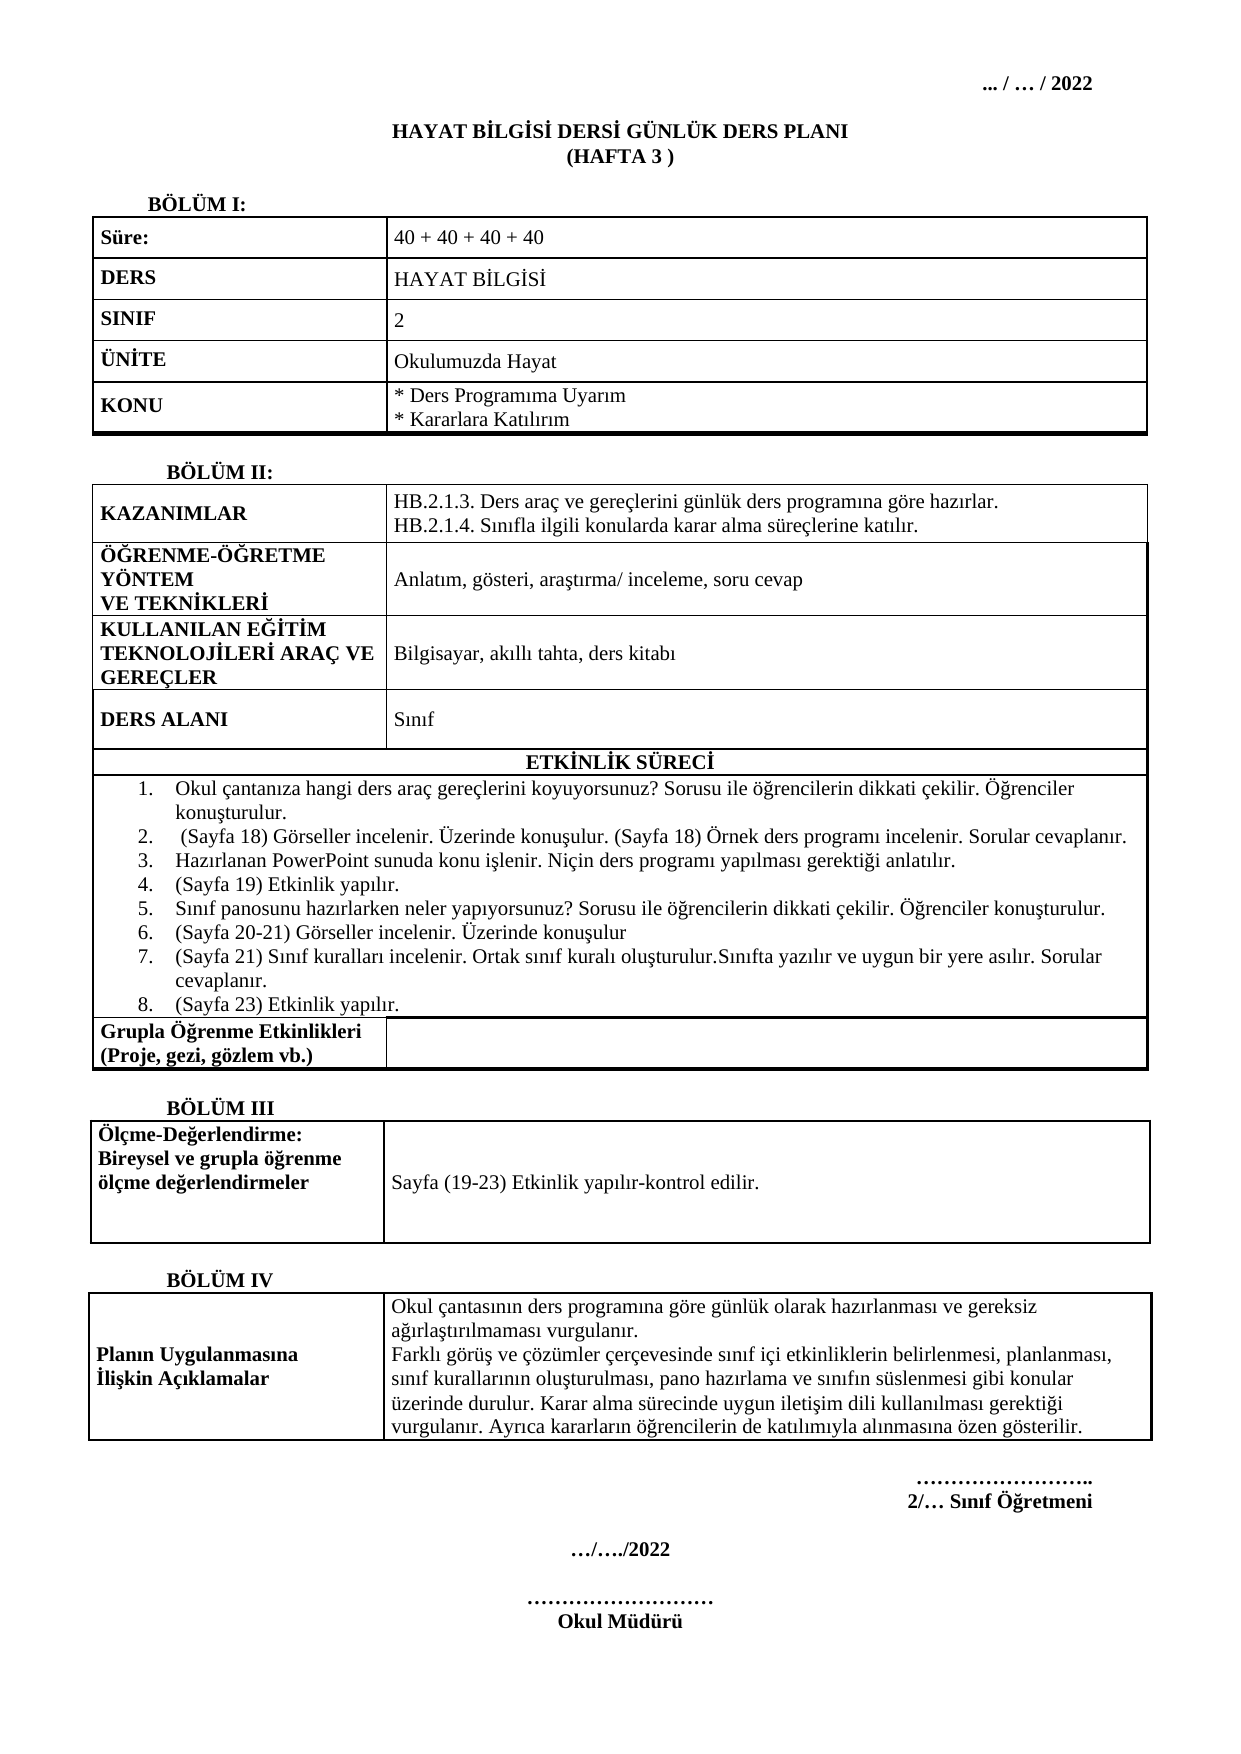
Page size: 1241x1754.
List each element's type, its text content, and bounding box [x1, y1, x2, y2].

table_cell 2 [388, 300, 1146, 340]
text 2/… Sınıf Öğretmeni [148, 1489, 1092, 1513]
table_header Sayfa (19-23) Etkinlik yapılır-kontrol edilir. [385, 1122, 1149, 1242]
table_cell DERS ALANI [94, 690, 386, 748]
table_cell HAYAT BİLGİSİ [388, 259, 1146, 298]
table_header Ölçme-Değerlendirme: Bireysel ve grupla öğrenme ölçme değerlendirmeler [92, 1122, 383, 1242]
table_cell Okulumuzda Hayat [388, 341, 1146, 381]
table_header 40 + 40 + 40 + 40 [388, 218, 1146, 257]
table_cell Bilgisayar, akıllı tahta, ders kitabı [387, 616, 1146, 689]
table_cell Anlatım, gösteri, araştırma/ inceleme, soru cevap [387, 543, 1146, 615]
table_cell ÜNİTE [94, 341, 386, 381]
text BÖLÜM I: [148, 192, 1092, 216]
text HAYAT BİLGİSİ DERSİ GÜNLÜK DERS PLANI [148, 119, 1092, 143]
text Okul Müdürü [148, 1609, 1092, 1633]
table_cell SINIF [94, 300, 386, 340]
table_header KAZANIMLAR [93, 485, 386, 542]
table_cell Sınıf [387, 690, 1146, 748]
table_header Süre: [94, 218, 386, 257]
table_cell ÖĞRENME-ÖĞRETME YÖNTEM VE TEKNİKLERİ [93, 543, 386, 615]
text BÖLÜM II: [148, 459, 1092, 484]
table_header Planın Uygulanmasına İlişkin Açıklamalar [90, 1294, 383, 1438]
text …………………….. [148, 1465, 1092, 1489]
table_cell KULLANILAN EĞİTİM TEKNOLOJİLERİ ARAÇ VE GEREÇLER [93, 616, 386, 689]
subtitle BÖLÜM IV [148, 1268, 1092, 1292]
table_cell ETKİNLİK SÜRECİ [94, 750, 1146, 774]
table_cell Grupla Öğrenme Etkinlikleri (Proje, gezi, gözlem vb.) [94, 1018, 386, 1067]
table_cell * Ders Programıma Uyarım * Kararlara Katılırım [388, 383, 1146, 431]
table_header HB.2.1.3. Ders araç ve gereçlerini günlük ders programına göre hazırlar. HB.2.1.4. Sınıfla ilgili konularda karar alma süreçlerine katılır. [387, 485, 1147, 542]
table_cell DERS [94, 259, 386, 298]
table_cell [387, 1019, 1146, 1067]
text …/…./2022 [148, 1537, 1092, 1561]
table_cell Okul çantanıza hangi ders araç gereçlerini koyuyorsunuz? Sorusu ile öğrencilerin dikkati çekilir. Öğrenciler konuşturulur. (Sayfa 18) Görseller incelenir. Üzerinde konuşulur. (Sayfa 18) Örnek ders programı incelenir. Sorular cevaplanır. Hazırlanan PowerPoint sunuda konu işlenir. Niçin ders programı yapılması gerektiği anlatılır. (Sayfa 19) Etkinlik yapılır. Sınıf panosunu hazırlarken neler yapıyorsunuz? Sorusu ile öğrencilerin dikkati çekilir. Öğrenciler konuşturulur. (Sayfa 20-21) Görseller incelenir. Üzerinde konuşulur (Sayfa 21) Sınıf kuralları incelenir. Ortak sınıf kuralı oluşturulur.Sınıfta yazılır ve uygun bir yere asılır. Sorular cevaplanır. (Sayfa 23) Etkinlik yapılır. [94, 776, 1146, 1016]
table_cell KONU [94, 383, 386, 431]
text ... / … / 2022 [148, 71, 1092, 95]
text ……………………… [148, 1585, 1092, 1609]
text (HAFTA 3 ) [148, 143, 1092, 168]
subtitle BÖLÜM III [148, 1095, 1092, 1119]
table_header Okul çantasının ders programına göre günlük olarak hazırlanması ve gereksiz ağırlaştırılmaması vurgulanır. Farklı görüş ve çözümler çerçevesinde sınıf içi etkinliklerin belirlenmesi, planlanması, sınıf kurallarının oluşturulması, pano hazırlama ve sınıfın süslenmesi gibi konular üzerinde durulur. Karar alma sürecinde uygun iletişim dili kullanılması gerektiği vurgulanır. Ayrıca kararların öğrencilerin de katılımıyla alınmasına özen gösterilir. [385, 1294, 1150, 1438]
